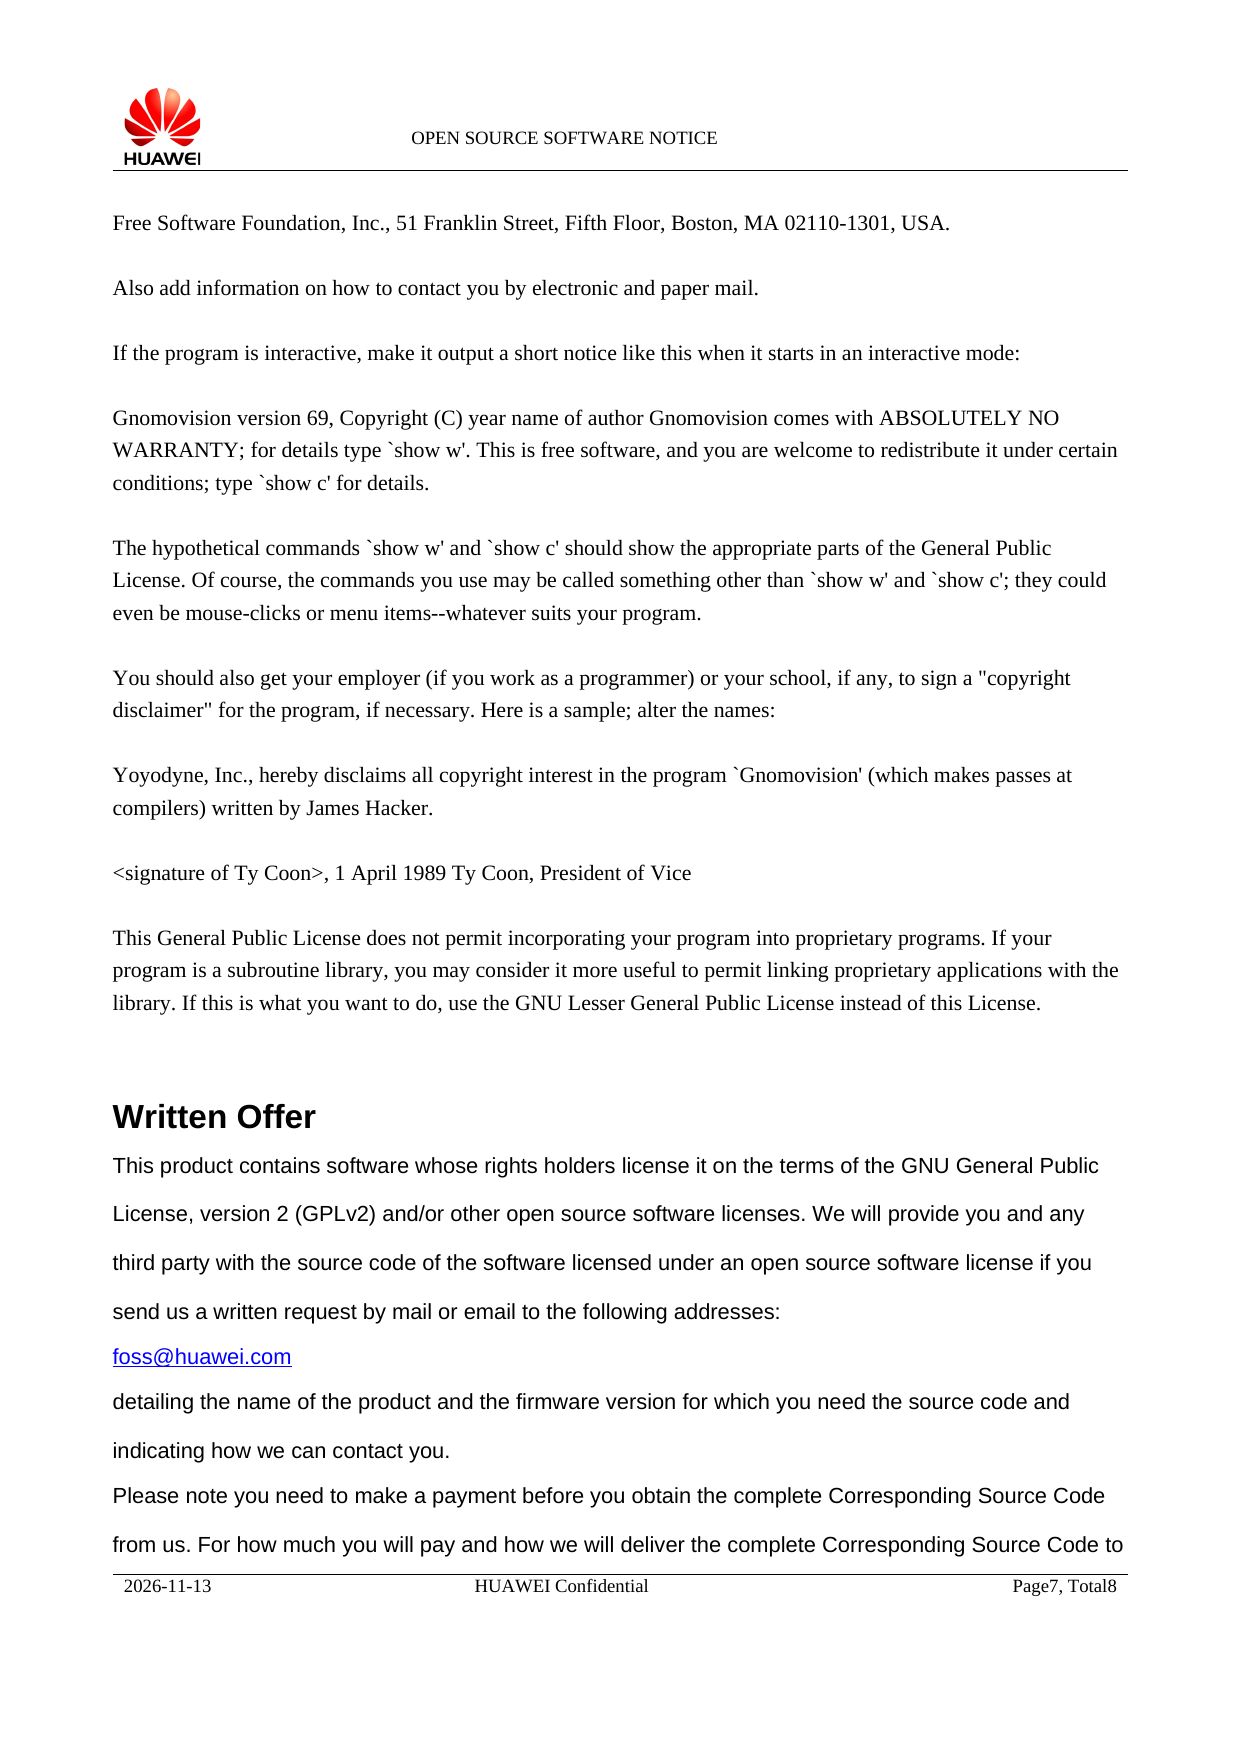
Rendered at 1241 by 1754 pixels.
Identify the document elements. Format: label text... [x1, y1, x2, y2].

text Written Offer [112, 1084, 1128, 1149]
text This product contains software whose rights holders license it on the terms of the GNU General Public License, version 2 (GPLv2) and/or other open source software licenses. We will provide you and any third party with the source code of the software licensed under an open source software license if you send us a written request by mail or email to the following addresses: [112, 1149, 1128, 1328]
text foss@huawei.com [112, 1340, 1128, 1373]
picture [124, 88, 201, 165]
text detailing the name of the product and the firmware version for which you need the source code and indicating how we can contact you. [112, 1385, 1128, 1467]
